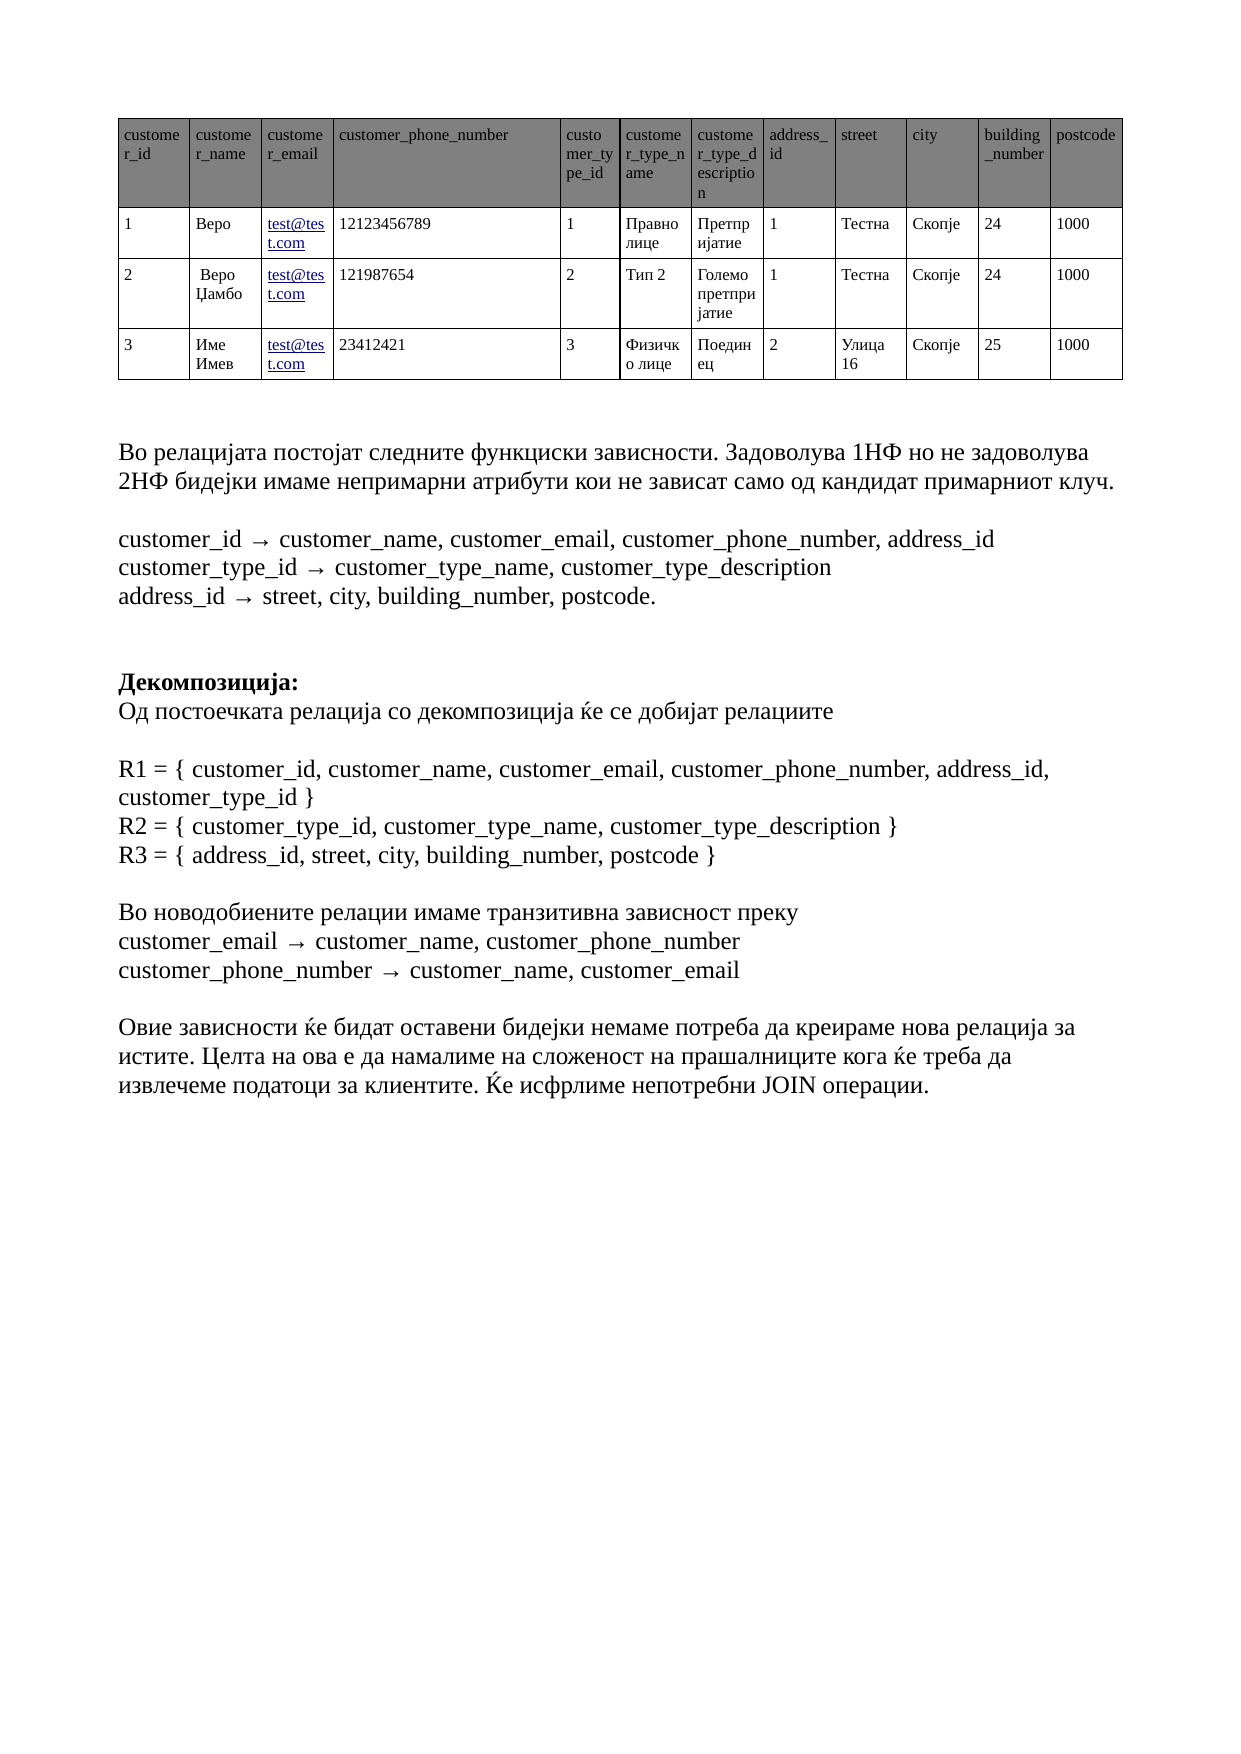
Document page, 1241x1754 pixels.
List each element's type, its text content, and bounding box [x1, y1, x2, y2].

table_cell Тип 2 [621, 259, 691, 328]
text address_id → street, city, building_number, postcode. [118, 581, 1122, 610]
text customer_email → customer_name, customer_phone_number [118, 926, 1122, 955]
table_cell test@test.com [262, 329, 333, 379]
table_cell Големо претпријатие [692, 259, 763, 328]
table_cell Тестна [836, 208, 906, 258]
table_cell Физичко лице [621, 329, 691, 379]
table_header customer_type_id [561, 119, 619, 207]
table_header customer_name [190, 119, 261, 207]
table_cell Име Имев [190, 329, 261, 379]
table_cell Скопје [907, 329, 978, 379]
table_header customer_type_name [621, 119, 691, 207]
table_cell Претпријатие [692, 208, 763, 258]
table_cell Улица 16 [836, 329, 906, 379]
table_cell 1 [764, 208, 835, 258]
table_cell Веро Џамбо [190, 259, 261, 328]
table_header address_id [764, 119, 835, 207]
table_cell 1 [764, 259, 835, 328]
table_cell test@test.com [262, 259, 333, 328]
table_cell Правно лице [621, 208, 691, 258]
table_header customer_type_description [692, 119, 763, 207]
table_header postcode [1051, 119, 1122, 207]
table_header building_number [979, 119, 1050, 207]
text Декомпозиција: [118, 667, 1122, 696]
text customer_type_id → customer_type_name, customer_type_description [118, 552, 1122, 581]
table_cell 2 [119, 259, 189, 328]
table_cell 3 [119, 329, 189, 379]
text Од постоечката релација со декомпозиција ќе се добијат релациите [118, 696, 1122, 725]
table_cell 3 [561, 329, 619, 379]
table_header customer_phone_number [334, 119, 560, 207]
text R3 = { address_id, street, city, building_number, postcode } [118, 840, 1122, 869]
text Овие зависности ќе бидат оставени бидејки немаме потреба да креираме нова релација за истите. Целта на ова е да намалиме на сложеност на прашалниците кога ќе треба да извлечеме податоци за клиентите. Ќе исфрлиме непотребни JOIN операции. [118, 1012, 1122, 1099]
table_cell 24 [979, 208, 1050, 258]
text customer_id → customer_name, customer_email, customer_phone_number, address_id [118, 524, 1122, 552]
table_cell 12123456789 [334, 208, 560, 258]
table_cell 1000 [1051, 259, 1122, 328]
table_cell 2 [561, 259, 619, 328]
table_cell Веро [190, 208, 261, 258]
table_header customer_id [119, 119, 189, 207]
text customer_phone_number → customer_name, customer_email [118, 955, 1122, 984]
text Во релацијата постојат следните функциски зависности. Задоволува 1НФ но не задоволува 2НФ бидејки имаме непримарни атрибути кои не зависат само од кандидат примарниот клуч. [118, 437, 1122, 495]
table_cell 1000 [1051, 208, 1122, 258]
table_cell 1 [119, 208, 189, 258]
table_cell Поединец [692, 329, 763, 379]
text Во новодобиените релации имаме транзитивна зависност преку [118, 897, 1122, 926]
table_cell 1 [561, 208, 619, 258]
table_cell 121987654 [334, 259, 560, 328]
table_cell Скопје [907, 208, 978, 258]
table_header street [836, 119, 906, 207]
table_cell 24 [979, 259, 1050, 328]
table_header city [907, 119, 978, 207]
text R2 = { customer_type_id, customer_type_name, customer_type_description } [118, 811, 1122, 840]
table_cell 23412421 [334, 329, 560, 379]
text R1 = { customer_id, customer_name, customer_email, customer_phone_number, address_id, customer_type_id } [118, 754, 1122, 811]
table_cell 1000 [1051, 329, 1122, 379]
table_header customer_email [262, 119, 333, 207]
table_cell Скопје [907, 259, 978, 328]
table_cell Тестна [836, 259, 906, 328]
table_cell 25 [979, 329, 1050, 379]
table_cell test@test.com [262, 208, 333, 258]
table_cell 2 [764, 329, 835, 379]
